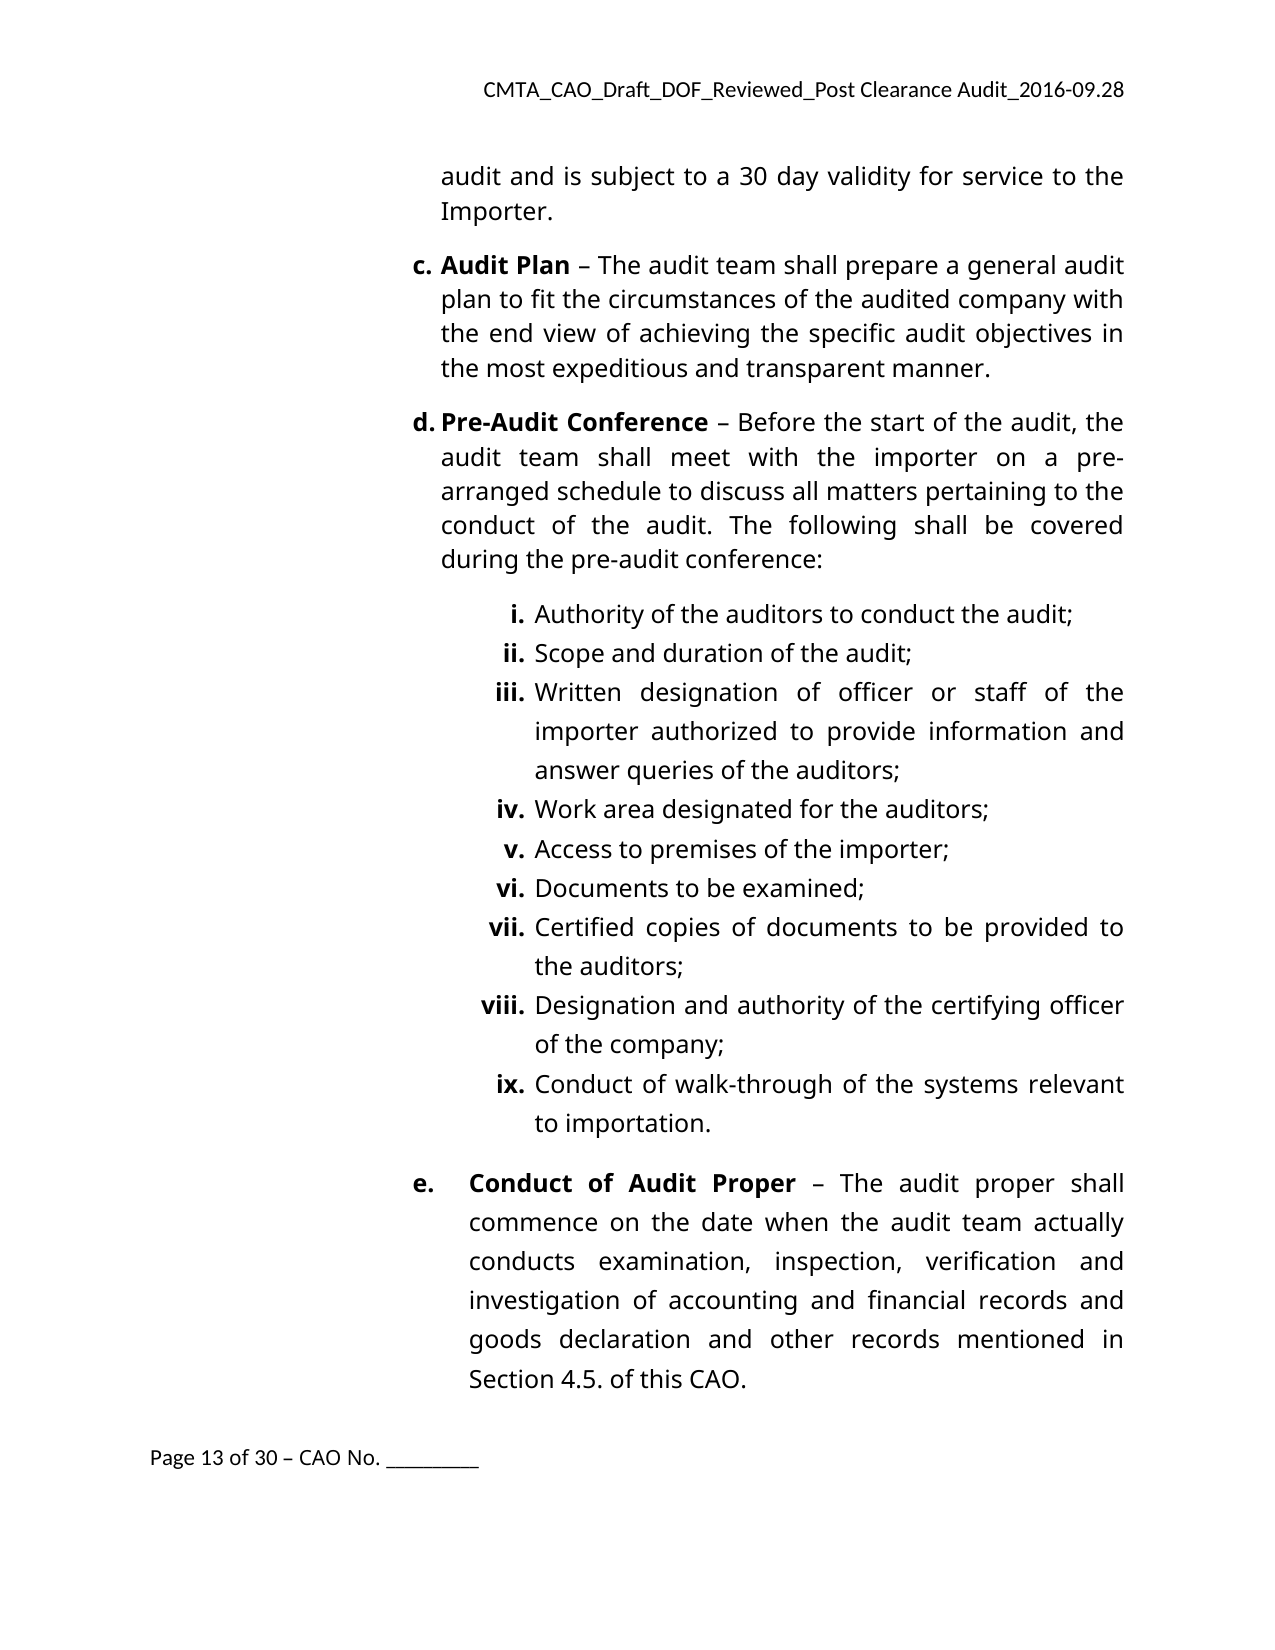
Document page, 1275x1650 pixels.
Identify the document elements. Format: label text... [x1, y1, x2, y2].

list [412, 159, 1125, 227]
list Authority of the auditors to conduct the audit; [525, 596, 1125, 630]
list Documents to be examined; [525, 870, 1125, 904]
list Audit Plan – The audit team shall prepare a general audit plan to fit the circumstances of the audited company with the end view of achieving the specific audit objectives in the most expeditious and transparent manner. [412, 248, 1125, 384]
list Certified copies of documents to be provided to the auditors; [525, 909, 1125, 983]
list Access to premises of the importer; [525, 831, 1125, 865]
list Pre-Audit Conference – Before the start of the audit, the audit team shall meet with the importer on a pre-arranged schedule to discuss all matters pertaining to the conduct of the audit. The following shall be covered during the pre-audit conference: [412, 405, 1125, 575]
list Written designation of officer or staff of the importer authorized to provide information and answer queries of the auditors; [525, 674, 1125, 787]
list Conduct of walk-through of the systems relevant to importation. [525, 1066, 1125, 1139]
list Work area designated for the auditors; [525, 792, 1125, 826]
list Scope and duration of the audit; [525, 635, 1125, 669]
list Designation and authority of the certifying officer of the company; [525, 988, 1125, 1061]
list Conduct of Audit Proper – The audit proper shall commence on the date when the audit team actually conducts examination, inspection, verification and investigation of accounting and financial records and goods declaration and other records mentioned in Section 4.5. of this CAO. [412, 1165, 1125, 1395]
